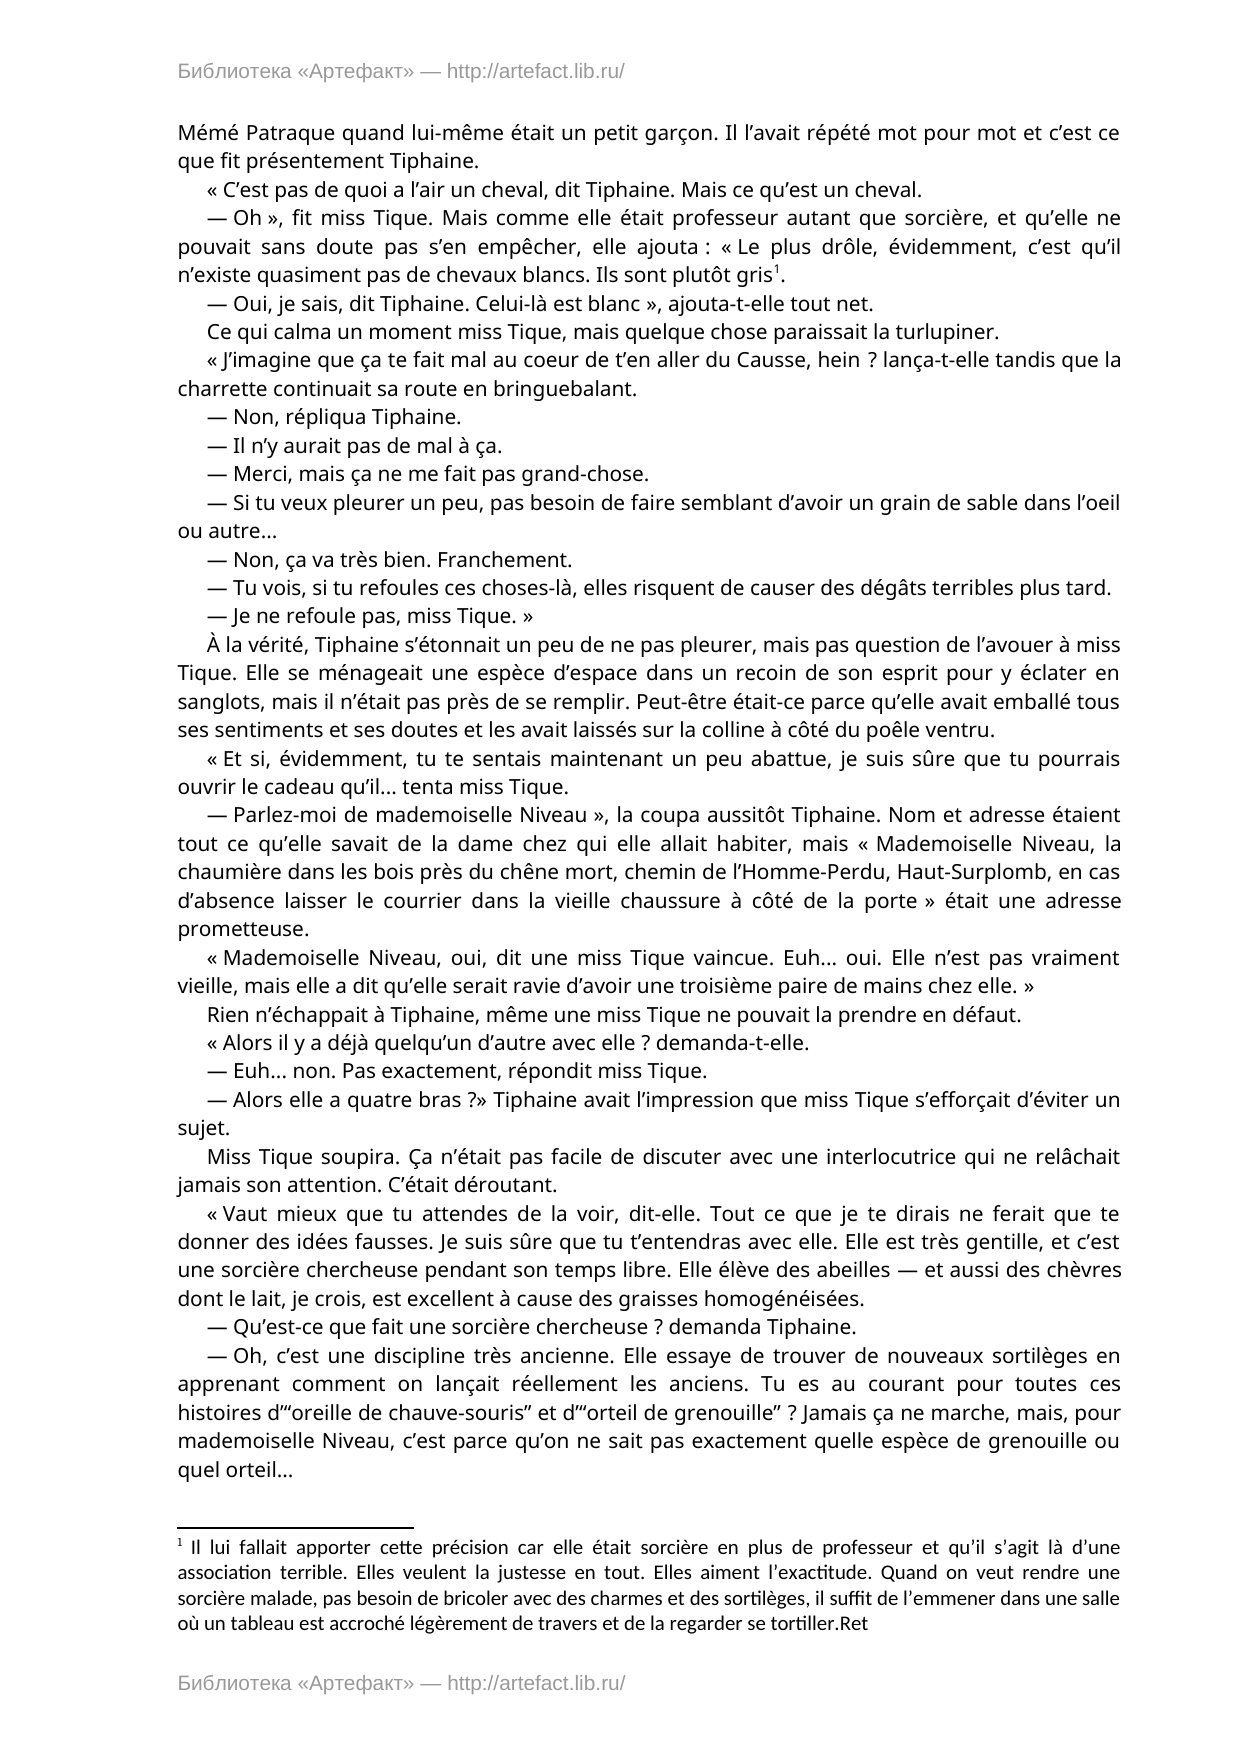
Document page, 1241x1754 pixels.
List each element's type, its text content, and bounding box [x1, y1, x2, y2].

text Ce qui calma un moment miss Tique, mais quelque chose paraissait la turlupiner. [177, 317, 1122, 346]
text « C’est pas de quoi a l’air un cheval, dit Tiphaine. Mais ce qu’est un cheval. [177, 175, 1122, 203]
text — Non, répliqua Tiphaine. [177, 402, 1122, 431]
text — Alors elle a quatre bras ?» Tiphaine avait l’impression que miss Tique s’efforçait d’éviter un sujet. [177, 1085, 1122, 1142]
text Miss Tique soupira. Ça n’était pas facile de discuter avec une interlocutrice qui ne relâchait jamais son attention. C’était déroutant. [177, 1142, 1122, 1199]
text « Vaut mieux que tu attendes de la voir, dit-elle. Tout ce que je te dirais ne ferait que te donner des idées fausses. Je suis sûre que tu t’entendras avec elle. Elle est très gentille, et c’est une sorcière chercheuse pendant son temps libre. Elle élève des abeilles — et aussi des chèvres dont le lait, je crois, est excellent à cause des graisses homogénéisées. [177, 1199, 1122, 1312]
text — Parlez-moi de mademoiselle Niveau », la coupa aussitôt Tiphaine. Nom et adresse étaient tout ce qu’elle savait de la dame chez qui elle allait habiter, mais « Mademoiselle Niveau, la chaumière dans les bois près du chêne mort, chemin de l’Homme-Perdu, Haut-Surplomb, en cas d’absence laisser le courrier dans la vieille chaussure à côté de la porte » était une adresse prometteuse. [177, 801, 1122, 943]
text — Tu vois, si tu refoules ces choses-là, elles risquent de causer des dégâts terribles plus tard. [177, 573, 1122, 602]
text — Non, ça va très bien. Franchement. [177, 545, 1122, 573]
text — Oh », fit miss Tique. Mais comme elle était professeur autant que sorcière, et qu’elle ne pouvait sans doute pas s’en empêcher, elle ajouta : « Le plus drôle, évidemment, c’est qu’il n’existe quasiment pas de chevaux blancs. Ils sont plutôt gris. [177, 203, 1122, 289]
text « J’imagine que ça te fait mal au coeur de t’en aller du Causse, hein ? lança-t-elle tandis que la charrette continuait sa route en bringuebalant. [177, 346, 1122, 402]
text — Oui, je sais, dit Tiphaine. Celui-là est blanc », ajouta-t-elle tout net. [177, 289, 1122, 317]
text « Alors il y a déjà quelqu’un d’autre avec elle ? demanda-t-elle. [177, 1028, 1122, 1057]
text — Euh... non. Pas exactement, répondit miss Tique. [177, 1057, 1122, 1085]
text — Je ne refoule pas, miss Tique. » [177, 602, 1122, 630]
text — Oh, c’est une discipline très ancienne. Elle essaye de trouver de nouveaux sortilèges en apprenant comment on lançait réellement les anciens. Tu es au courant pour toutes ces histoires d’“oreille de chauve-souris” et d’“orteil de grenouille” ? Jamais ça ne marche, mais, pour mademoiselle Niveau, c’est parce qu’on ne sait pas exactement quelle espèce de grenouille ou quel orteil... [177, 1341, 1122, 1483]
text Rien n’échappait à Tiphaine, même une miss Tique ne pouvait la prendre en défaut. [177, 1000, 1122, 1028]
text — Si tu veux pleurer un peu, pas besoin de faire semblant d’avoir un grain de sable dans l’oeil ou autre... [177, 488, 1122, 545]
text — Il n’y aurait pas de mal à ça. [177, 431, 1122, 459]
text — Merci, mais ça ne me fait pas grand-chose. [177, 459, 1122, 488]
text « Et si, évidemment, tu te sentais maintenant un peu abattue, je suis sûre que tu pourrais ouvrir le cadeau qu’il... tenta miss Tique. [177, 744, 1122, 801]
text « Mademoiselle Niveau, oui, dit une miss Tique vaincue. Euh... oui. Elle n’est pas vraiment vieille, mais elle a dit qu’elle serait ravie d’avoir une troisième paire de mains chez elle. » [177, 943, 1122, 1000]
text — Qu’est-ce que fait une sorcière chercheuse ? demanda Tiphaine. [177, 1312, 1122, 1341]
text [177, 118, 1122, 175]
text À la vérité, Tiphaine s’étonnait un peu de ne pas pleurer, mais pas question de l’avouer à miss Tique. Elle se ménageait une espèce d’espace dans un recoin de son esprit pour y éclater en sanglots, mais il n’était pas près de se remplir. Peut-être était-ce parce qu’elle avait emballé tous ses sentiments et ses doutes et les avait laissés sur la colline à côté du poêle ventru. [177, 630, 1122, 744]
